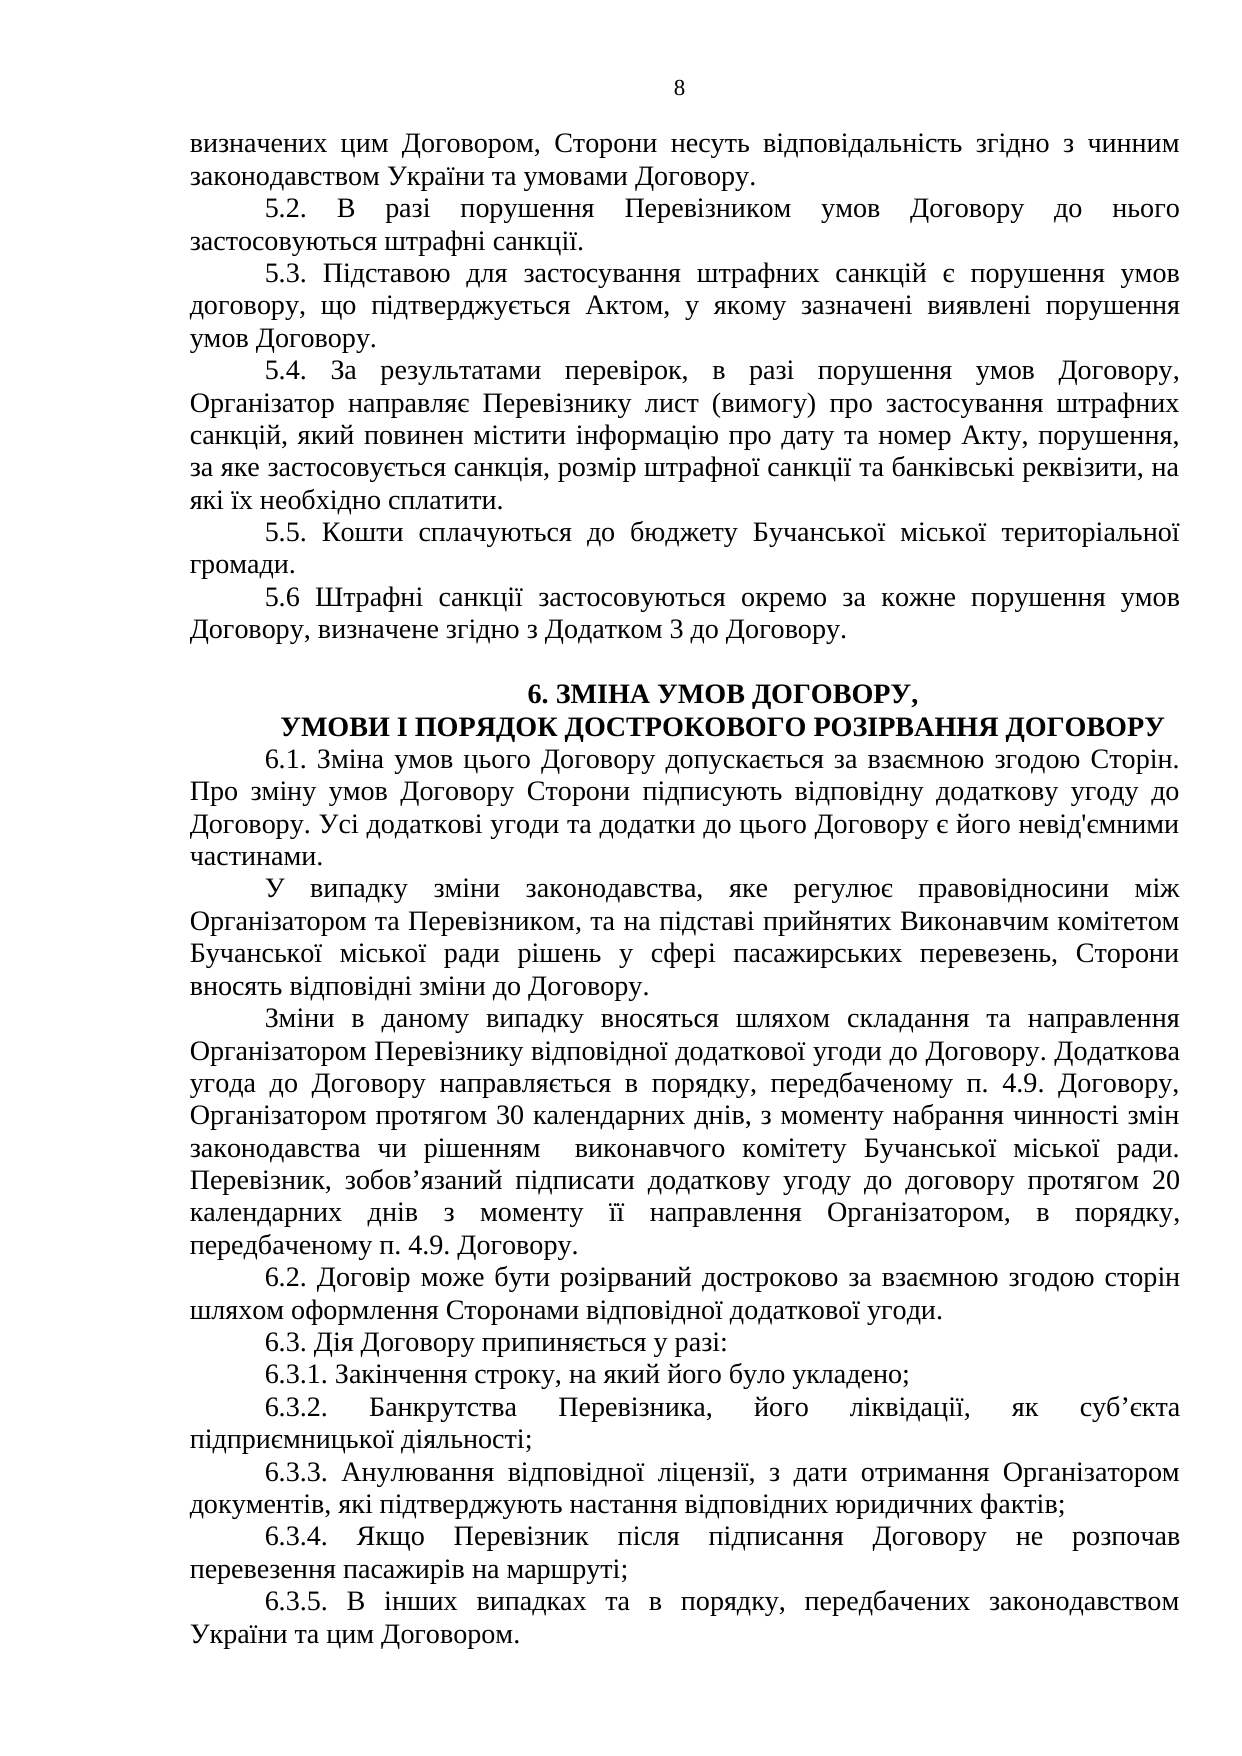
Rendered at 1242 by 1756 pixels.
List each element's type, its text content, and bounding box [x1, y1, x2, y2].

text УМОВИ І ПОРЯДОК ДОСТРОКОВОГО РОЗІРВАННЯ ДОГОВОРУ [189, 709, 1181, 742]
text 6.3.4. Якщо Перевізник після підписання Договору не розпочав перевезення пасажирів на маршруті; [189, 1519, 1181, 1584]
text 5.6 Штрафні санкції застосовуються окремо за кожне порушення умов Договору, визначене згідно з Додатком 3 до Договору. [189, 580, 1181, 645]
text 6.3. Дія Договору припиняється у разі: [189, 1325, 1181, 1357]
text 6.3.5. В інших випадках та в порядку, передбачених законодавством України та цим Договором. [189, 1584, 1181, 1649]
text 6.3.1. Закінчення строку, на який його було укладено; [189, 1357, 1181, 1390]
text 5.3. Підставою для застосування штрафних санкцій є порушення умов договору, що підтверджується Актом, у якому зазначені виявлені порушення умов Договору. [189, 256, 1181, 353]
text 6.1. Зміна умов цього Договору допускається за взаємною згодою Сторін. Про зміну умов Договору Сторони підписують відповідну додаткову угоду до Договору. Усі додаткові угоди та додатки до цього Договору є його невід'ємними частинами. [189, 742, 1181, 872]
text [189, 126, 1181, 191]
text 5.2. В разі порушення Перевізником умов Договору до нього застосовуються штрафні санкції. [189, 191, 1181, 256]
text 6.3.3. Анулювання відповідної ліцензії, з дати отримання Організатором документів, які підтверджують настання відповідних юридичних фактів; [189, 1455, 1181, 1519]
text У випадку зміни законодавства, яке регулює правовідносини між Організатором та Перевізником, та на підставі прийнятих Виконавчим комітетом Бучанської міської ради рішень у сфері пасажирських перевезень, Сторони вносять відповідні зміни до Договору. [189, 872, 1181, 1001]
text 5.5. Кошти сплачуються до бюджету Бучанської міської територіальної громади. [189, 515, 1181, 580]
text Зміни в даному випадку вносяться шляхом складання та направлення Організатором Перевізнику відповідної додаткової угоди до Договору. Додаткова угода до Договору направляється в порядку, передбаченому п. 4.9. Договору, Організатором протягом 30 календарних днів, з моменту набрання чинності змін законодавства чи рішенням виконавчого комітету Бучанської міської ради. Перевізник, зобов’язаний підписати додаткову угоду до договору протягом 20 календарних днів з моменту її направлення Організатором, в порядку, передбаченому п. 4.9. Договору. [189, 1001, 1181, 1260]
text 6. ЗМІНА УМОВ ДОГОВОРУ, [189, 677, 1181, 709]
text 5.4. За результатами перевірок, в разі порушення умов Договору, Організатор направляє Перевізнику лист (вимогу) про застосування штрафних санкцій, який повинен містити інформацію про дату та номер Акту, порушення, за яке застосовується санкція, розмір штрафної санкції та банківські реквізити, на які їх необхідно сплатити. [189, 353, 1181, 515]
text 6.3.2. Банкрутства Перевізника, його ліквідації, як суб’єкта підприємницької діяльності; [189, 1390, 1181, 1455]
text 6.2. Договір може бути розірваний достроково за взаємною згодою сторін шляхом оформлення Сторонами відповідної додаткової угоди. [189, 1260, 1181, 1325]
